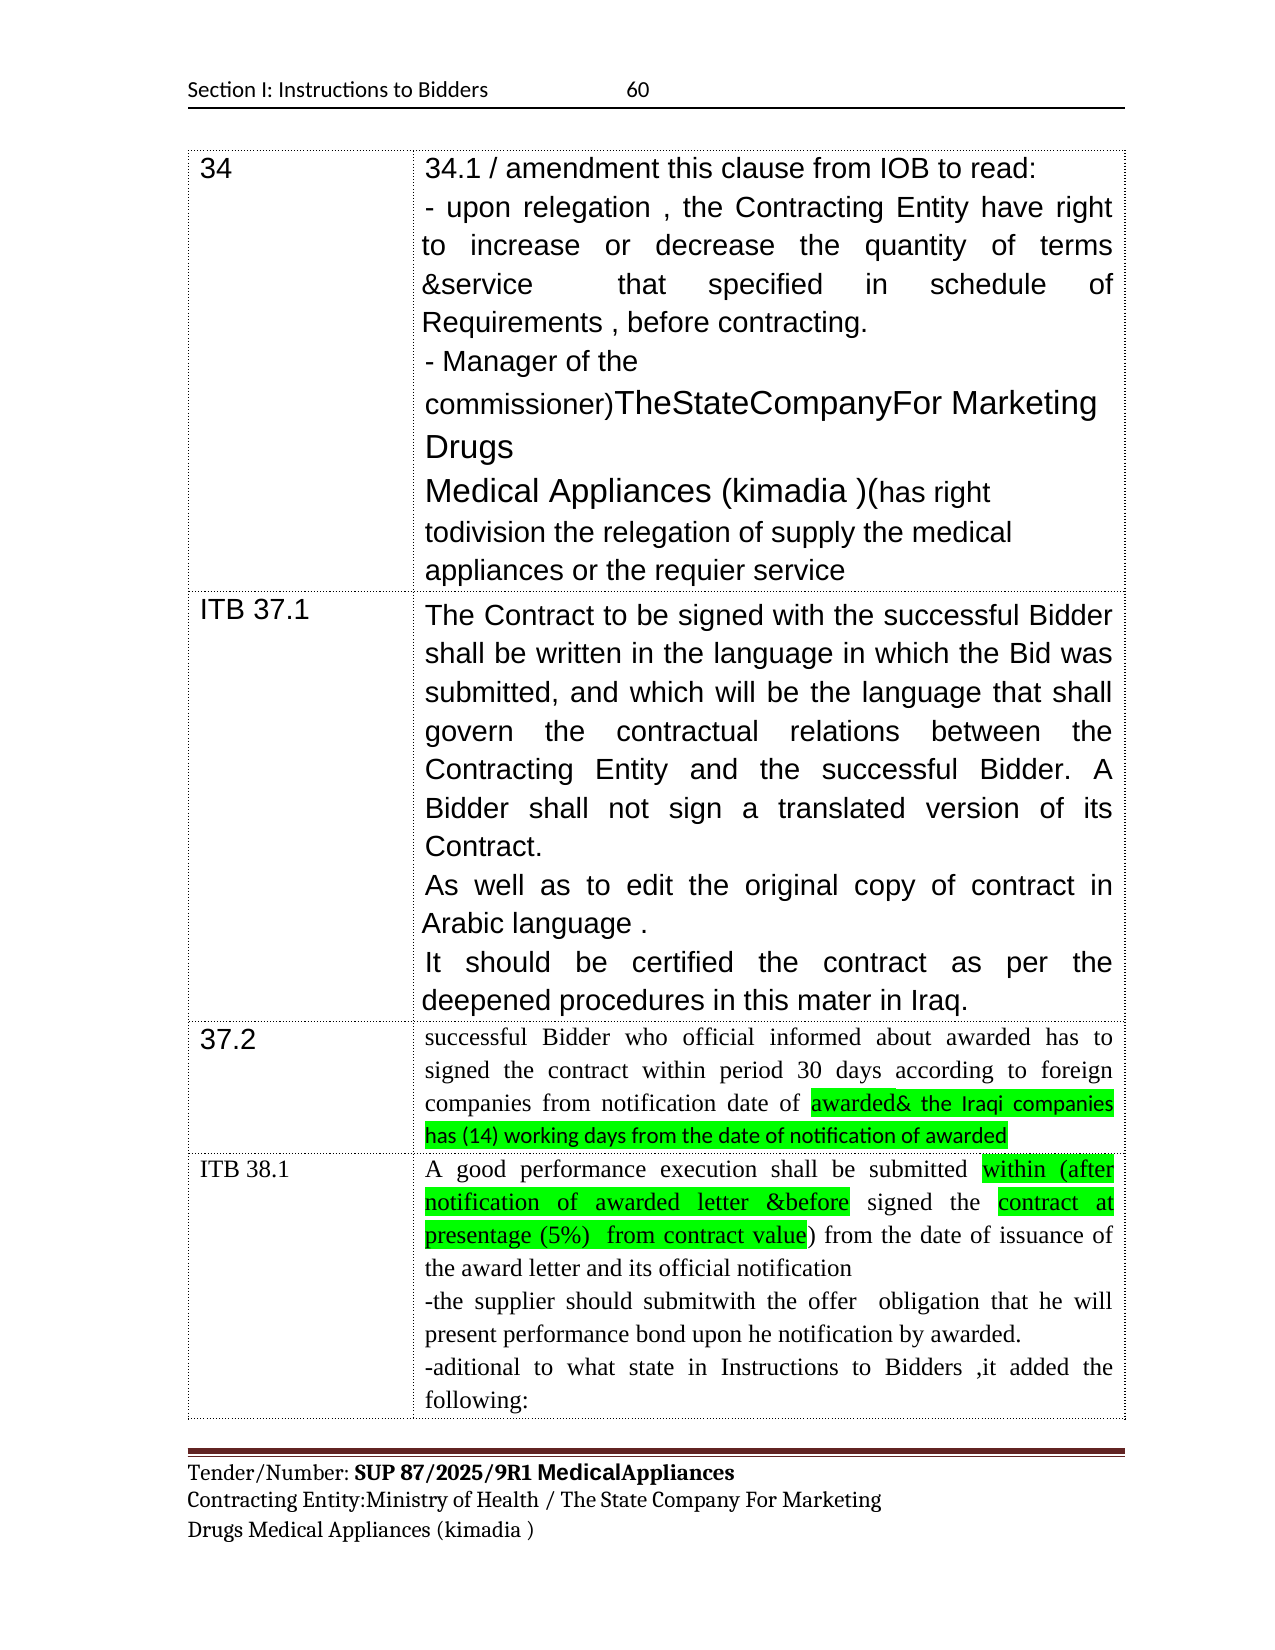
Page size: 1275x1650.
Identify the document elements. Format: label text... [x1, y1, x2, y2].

table_cell 34 [188, 150, 413, 591]
table_cell 34.1 / amendment this clause from IOB to read: - upon relegation , the Contracting Entity have right to increase or decrease the quantity of terms &service that specified in schedule of Requirements , before contracting. - Manager of the commissioner)TheStateCompanyFor Marketing Drugs Medical Appliances (kimadia )(has right todivision the relegation of supply the medical appliances or the requier service [413, 150, 1125, 591]
table_cell The Contract to be signed with the successful Bidder shall be written in the language in which the Bid was submitted, and which will be the language that shall govern the contractual relations between the Contracting Entity and the successful Bidder. A Bidder shall not sign a translated version of its Contract. As well as to edit the original copy of contract in Arabic language . It should be certified the contract as per the deepened procedures in this mater in Iraq. [413, 591, 1125, 1021]
table_cell 37.2 [188, 1021, 413, 1153]
table_cell successful Bidder who official informed about awarded has to signed the contract within period 30 days according to foreign companies from notification date of awarded& the Iraqi companies has (14) working days from the date of notification of awarded [413, 1021, 1125, 1153]
table_cell ITB 38.1 [188, 1153, 413, 1418]
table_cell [413, 1153, 1125, 1418]
table_cell ITB 37.1 [188, 591, 413, 1021]
